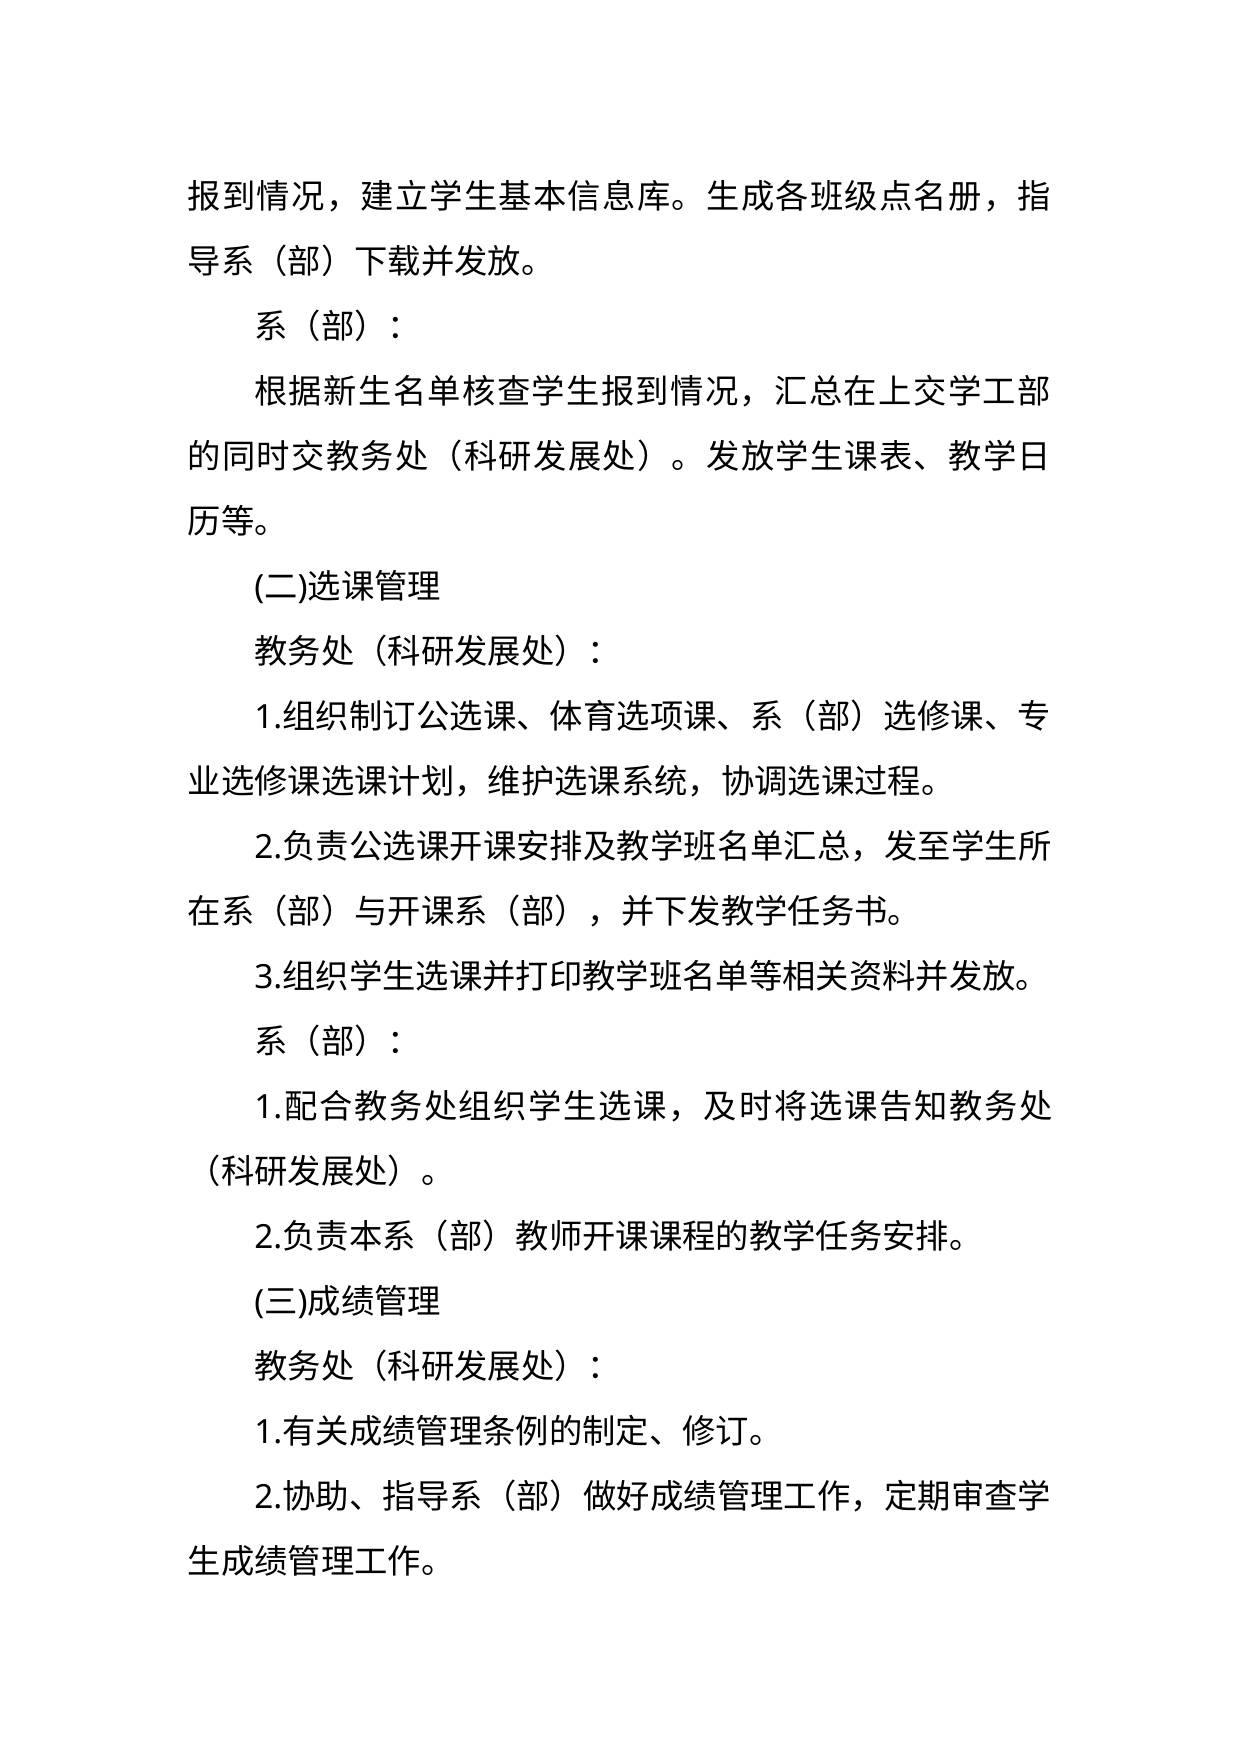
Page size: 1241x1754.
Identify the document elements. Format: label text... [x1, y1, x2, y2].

text (二)选课管理 [187, 552, 1053, 617]
text 教务处（科研发展处）： [187, 617, 1053, 682]
text 1.配合教务处组织学生选课，及时将选课告知教务处（科研发展处）。 [187, 1072, 1053, 1202]
text 2.协助、指导系（部）做好成绩管理工作，定期审查学生成绩管理工作。 [187, 1462, 1053, 1592]
text 2.负责公选课开课安排及教学班名单汇总，发至学生所在系（部）与开课系（部），并下发教学任务书。 [187, 812, 1053, 942]
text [187, 162, 1053, 292]
text 系（部）： [187, 292, 1053, 357]
text 根据新生名单核查学生报到情况，汇总在上交学工部的同时交教务处（科研发展处）。发放学生课表、教学日历等。 [187, 357, 1053, 552]
text 1.有关成绩管理条例的制定、修订。 [187, 1397, 1053, 1462]
text (三)成绩管理 [187, 1267, 1053, 1332]
text 1.组织制订公选课、体育选项课、系（部）选修课、专业选修课选课计划，维护选课系统，协调选课过程。 [187, 682, 1053, 812]
text 3.组织学生选课并打印教学班名单等相关资料并发放。 [187, 942, 1053, 1007]
text 系（部）： [187, 1007, 1053, 1072]
text 2.负责本系（部）教师开课课程的教学任务安排。 [187, 1202, 1053, 1267]
text 教务处（科研发展处）： [187, 1332, 1053, 1397]
